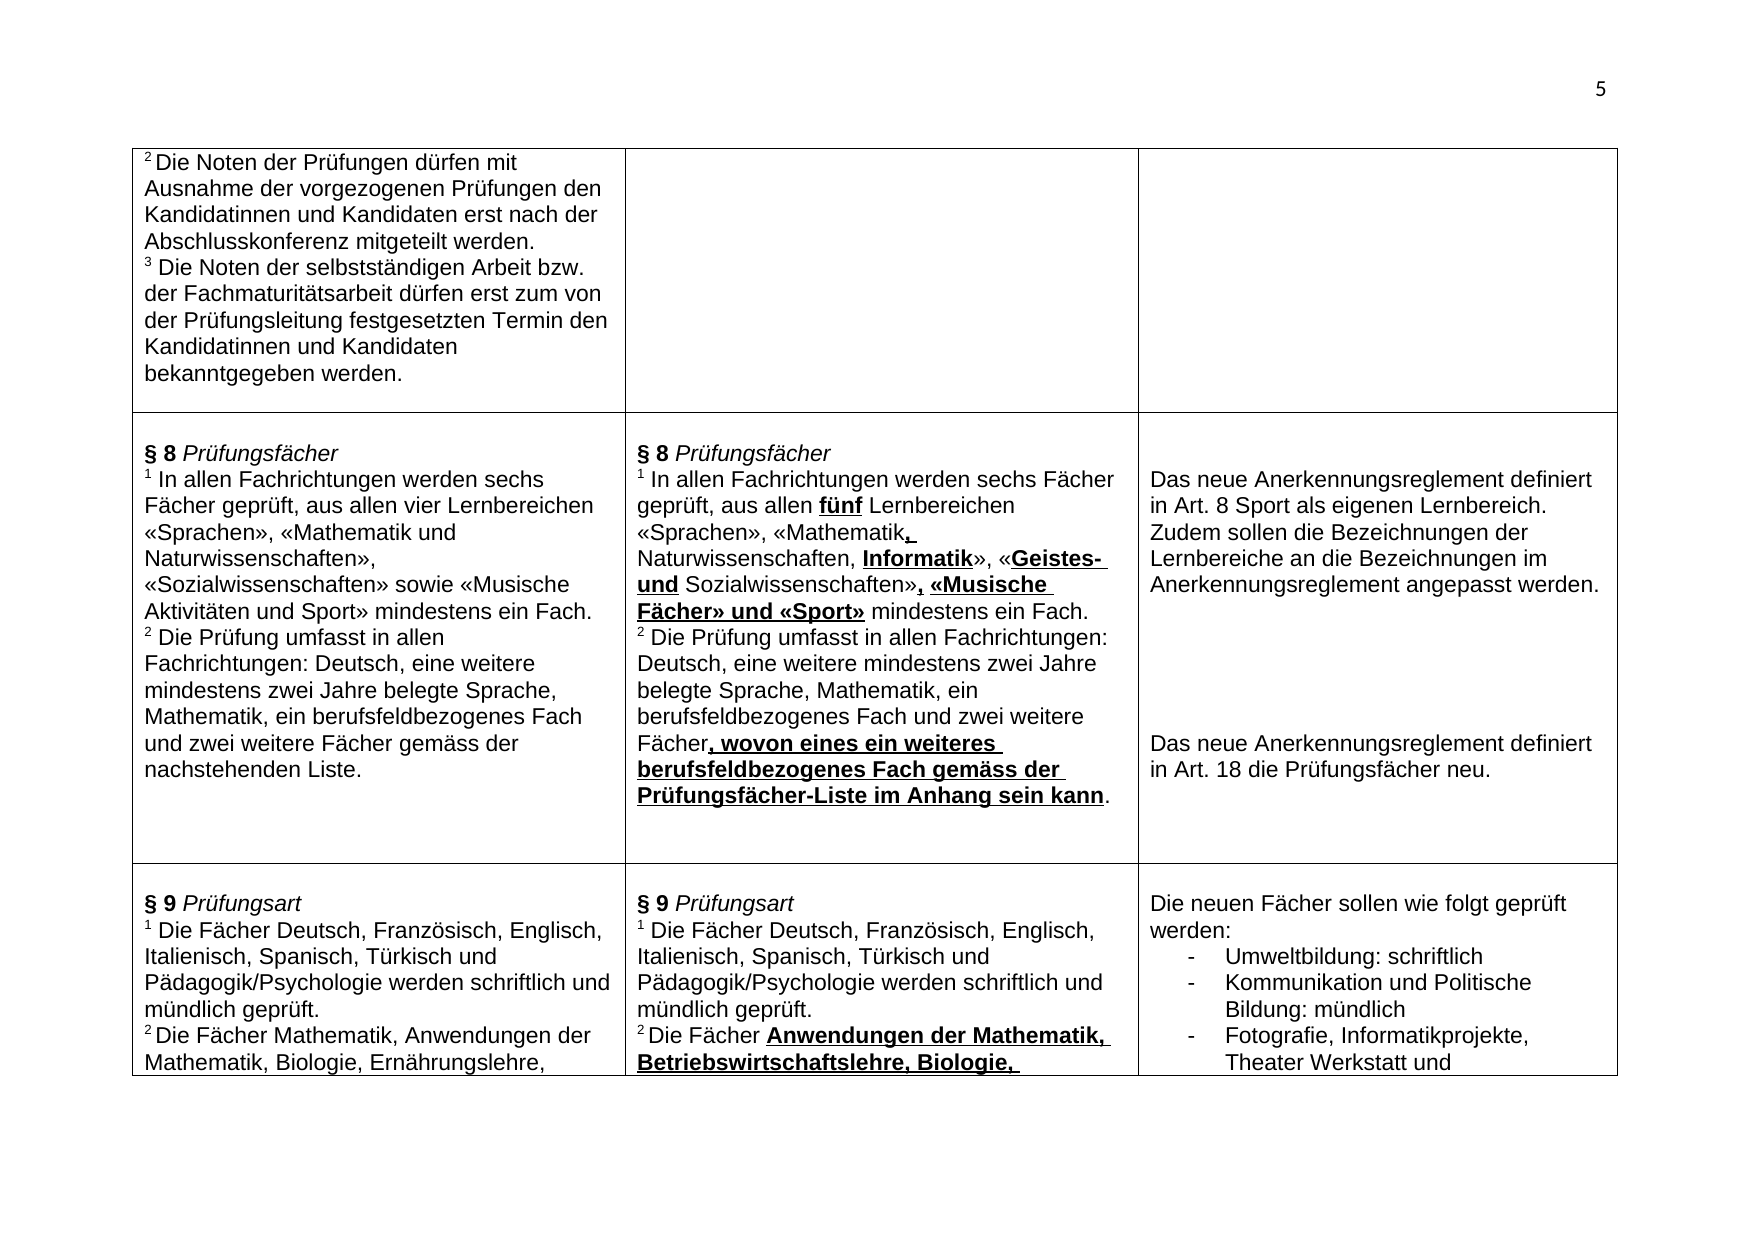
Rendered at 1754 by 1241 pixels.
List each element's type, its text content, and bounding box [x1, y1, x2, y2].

table_cell § 8 Prüfungsfächer 1 In allen Fachrichtungen werden sechs Fächer geprüft, aus allen vier Lernbereichen «Sprachen», «Mathematik und Naturwissenschaften», «Sozialwissenschaften» sowie «Musische Aktivitäten und Sport» mindestens ein Fach. 2 Die Prüfung umfasst in allen Fachrichtungen: Deutsch, eine weitere mindestens zwei Jahre belegte Sprache, Mathematik, ein berufsfeldbezogenes Fach und zwei weitere Fächer gemäss der nachstehenden Liste. [133, 413, 625, 863]
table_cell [626, 864, 1138, 1075]
table_cell § 8 Prüfungsfächer 1 In allen Fachrichtungen werden sechs Fächer geprüft, aus allen fünf Lernbereichen «Sprachen», «Mathematik, Naturwissenschaften, Informatik», «Geistes- und Sozialwissenschaften», «Musische Fächer» und «Sport» mindestens ein Fach. 2 Die Prüfung umfasst in allen Fachrichtungen: Deutsch, eine weitere mindestens zwei Jahre belegte Sprache, Mathematik, ein berufsfeldbezogenes Fach und zwei weitere Fächer, wovon eines ein weiteres berufsfeldbezogenes Fach gemäss der Prüfungsfächer-Liste im Anhang sein kann. [626, 413, 1138, 863]
table_cell Das neue Anerkennungsreglement definiert in Art. 8 Sport als eigenen Lernbereich. Zudem sollen die Bezeichnungen der Lernbereiche an die Bezeichnungen im Anerkennungsreglement angepasst werden. Das neue Anerkennungsreglement definiert in Art. 18 die Prüfungsfächer neu. [1139, 413, 1617, 863]
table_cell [1139, 864, 1617, 1075]
table_cell [626, 149, 1138, 412]
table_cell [133, 149, 625, 412]
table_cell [133, 864, 625, 1075]
table_cell [1139, 149, 1617, 412]
